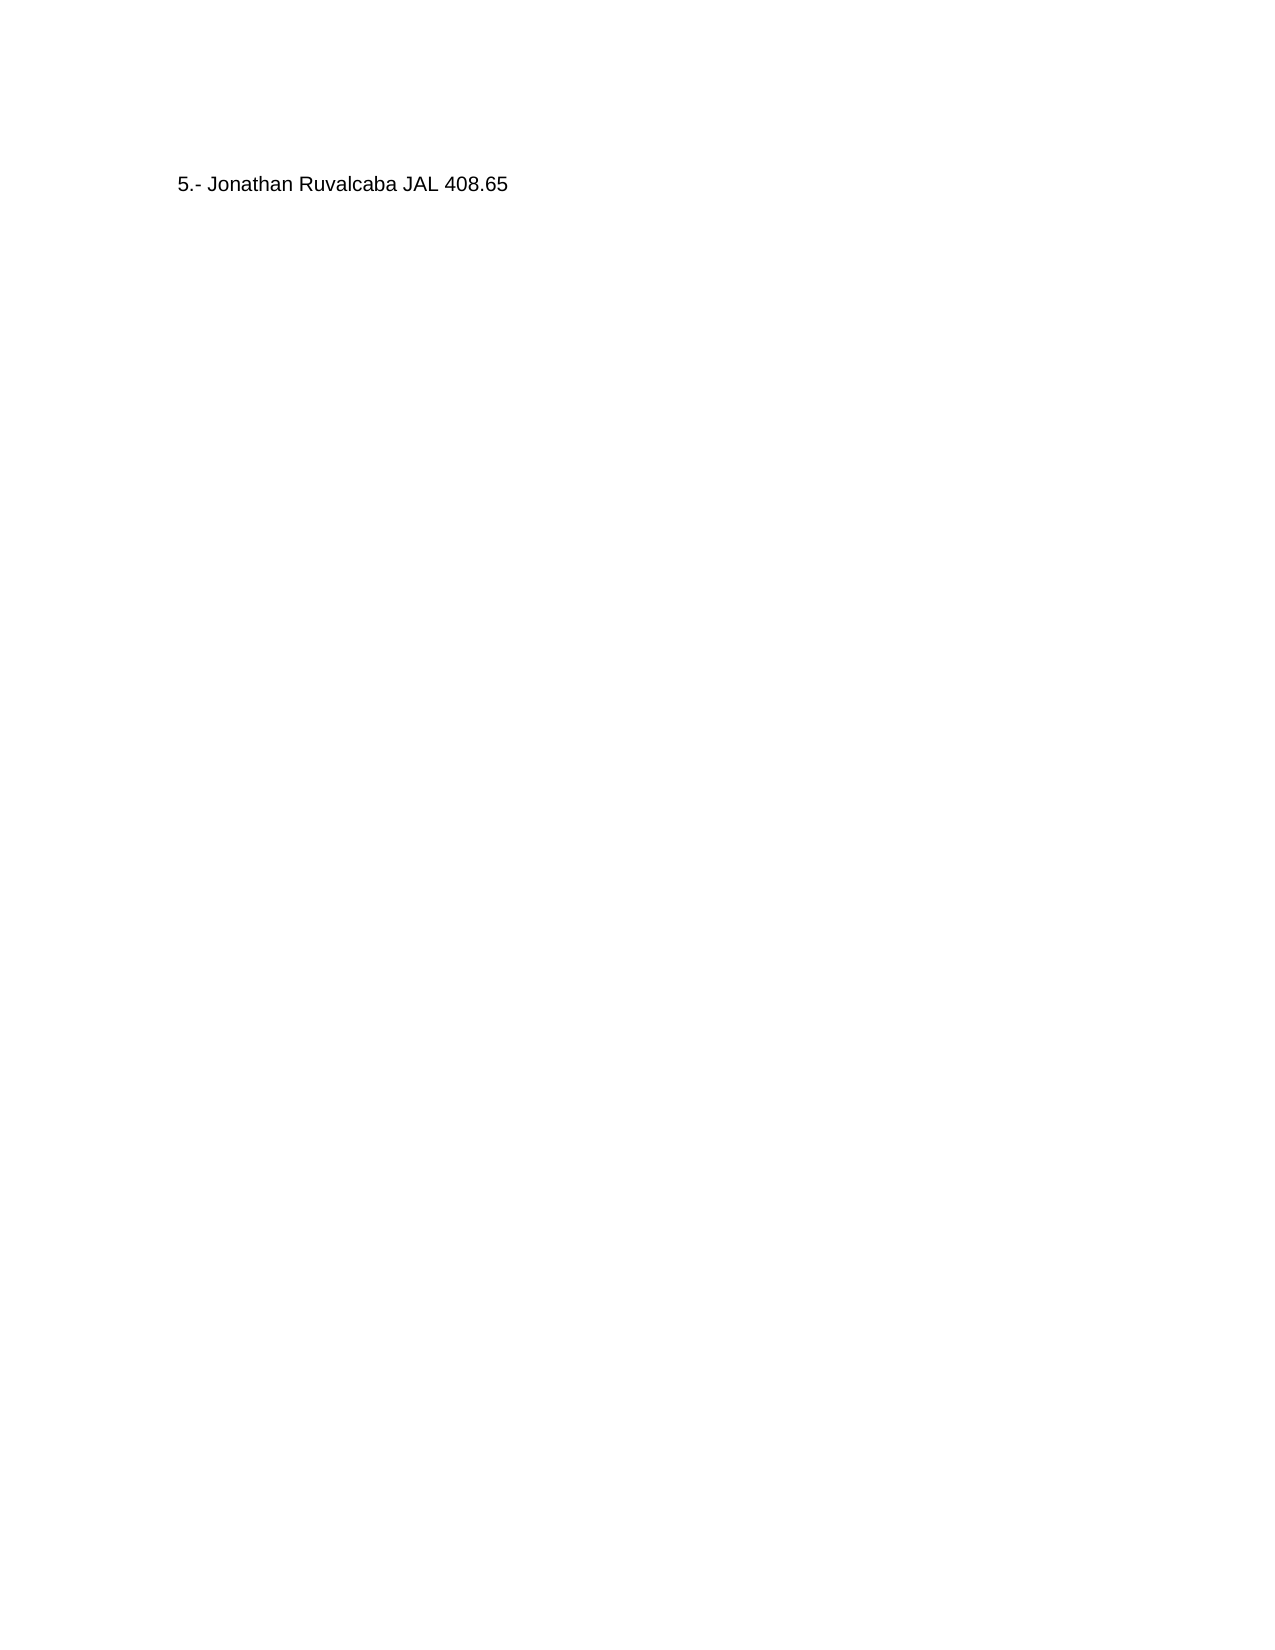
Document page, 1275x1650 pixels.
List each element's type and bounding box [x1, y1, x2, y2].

text [177, 148, 1098, 196]
